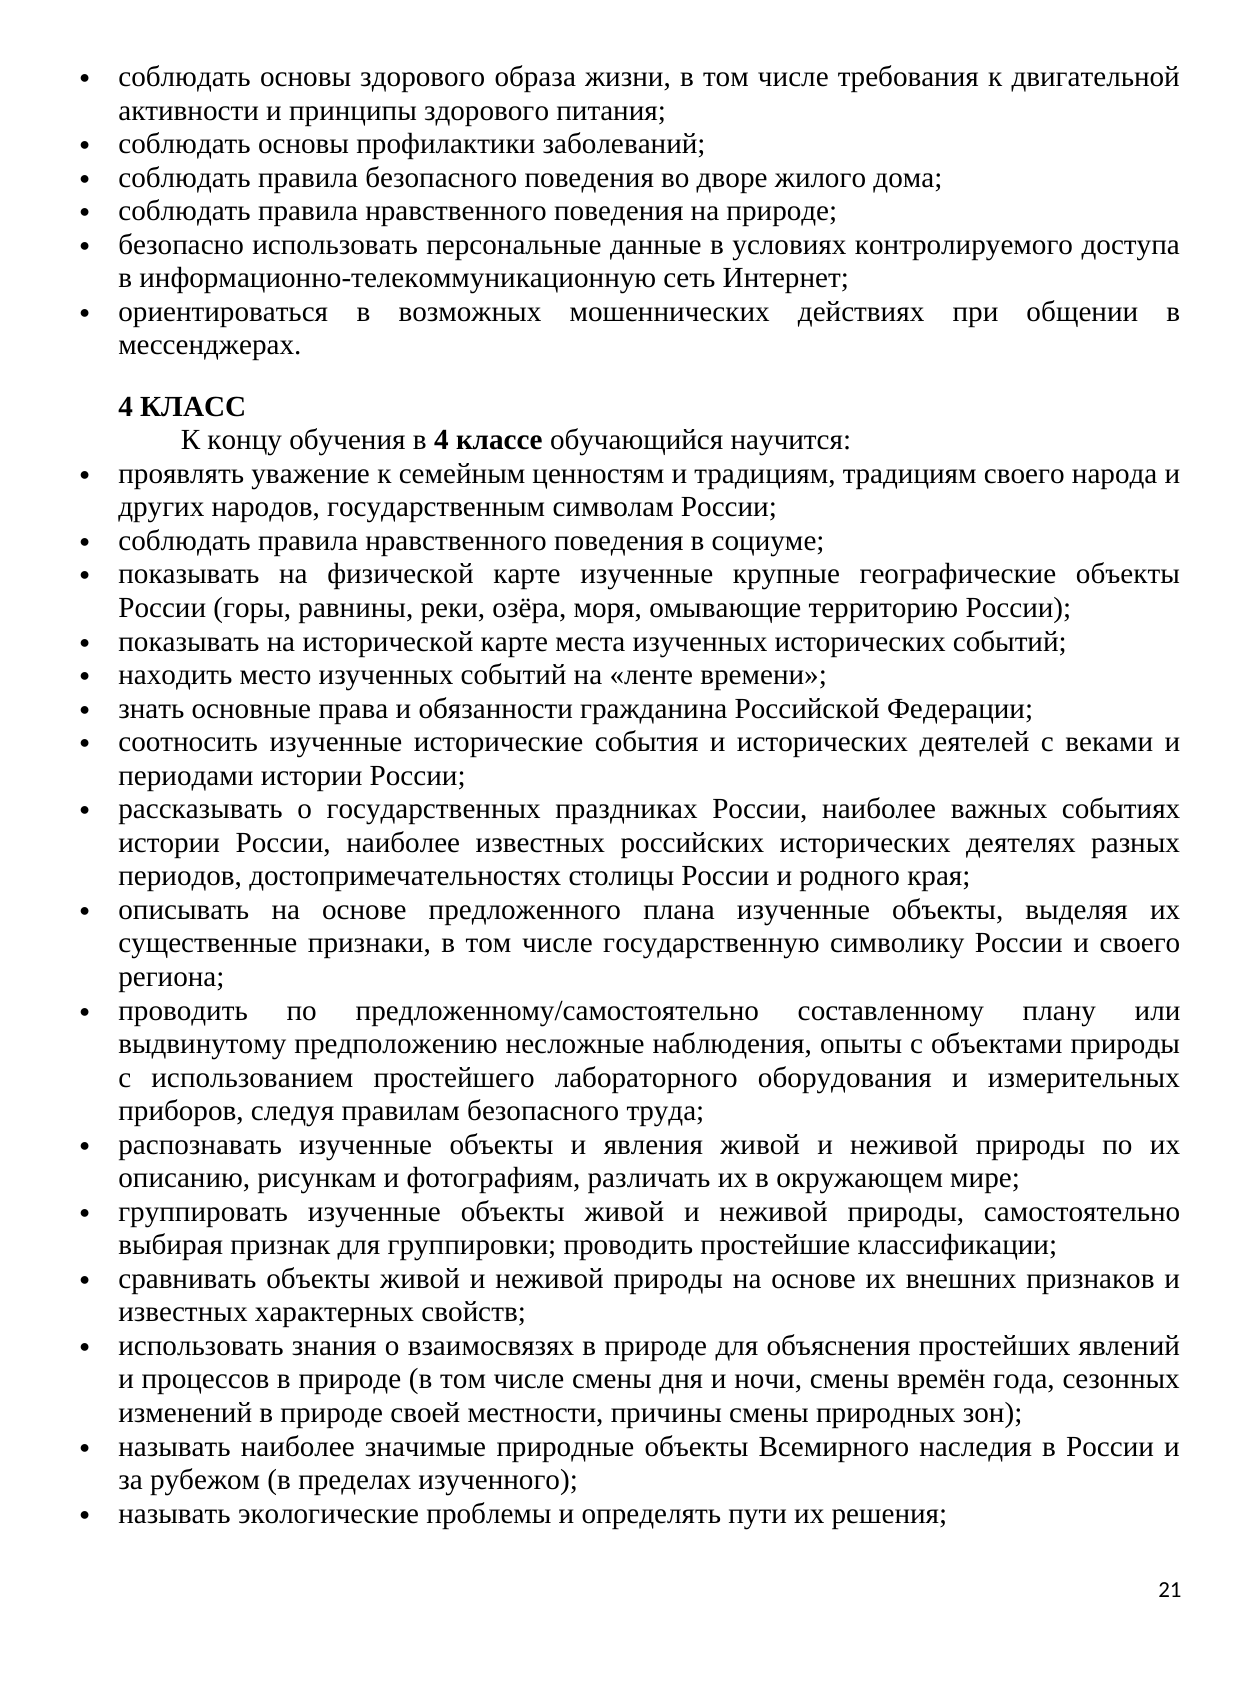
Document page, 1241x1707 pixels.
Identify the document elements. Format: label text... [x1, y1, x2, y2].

list описывать на основе предложенного плана изученные объекты, выделяя их существенные признаки, в том числе государственную символику России и своего региона; [81, 892, 1181, 993]
list соблюдать основы здорового образа жизни, в том числе требования к двигательной активности и принципы здорового питания; [81, 59, 1181, 126]
list рассказывать о государственных праздниках России, наиболее важных событиях истории России, наиболее известных российских исторических деятелях разных периодов, достопримечательностях столицы России и родного края; [81, 791, 1181, 892]
list называть экологические проблемы и определять пути их решения; [81, 1496, 1181, 1529]
list распознавать изученные объекты и явления живой и неживой природы по их описанию, рисункам и фотографиям, различать их в окружающем мире; [81, 1127, 1181, 1194]
list соблюдать основы профилактики заболеваний; [81, 126, 1181, 160]
list соотносить изученные исторические события и исторических деятелей с веками и периодами истории России; [81, 724, 1181, 791]
list сравнивать объекты живой и неживой природы на основе их внешних признаков и известных характерных свойств; [81, 1261, 1181, 1328]
list ориентироваться в возможных мошеннических действиях при общении в мессенджерах. [81, 294, 1181, 361]
list показывать на исторической карте места изученных исторических событий; [81, 624, 1181, 657]
list соблюдать правила безопасного поведения во дворе жилого дома; [81, 160, 1181, 193]
list показывать на физической карте изученные крупные географические объекты России (горы, равнины, реки, озёра, моря, омывающие территорию России); [81, 557, 1181, 624]
list находить место изученных событий на «ленте времени»; [81, 657, 1181, 691]
text 4 КЛАСС [118, 389, 1181, 422]
list использовать знания о взаимосвязях в природе для объяснения простейших явлений и процессов в природе (в том числе смены дня и ночи, смены времён года, сезонных изменений в природе своей местности, причины смены природных зон); [81, 1328, 1181, 1429]
list называть наиболее значимые природные объекты Всемирного наследия в России и за рубежом (в пределах изученного); [81, 1429, 1181, 1496]
list группировать изученные объекты живой и неживой природы, самостоятельно выбирая признак для группировки; проводить простейшие классификации; [81, 1194, 1181, 1261]
list проводить по предложенному/самостоятельно составленному плану или выдвинутому предположению несложные наблюдения, опыты с объектами природы с использованием простейшего лабораторного оборудования и измерительных приборов, следуя правилам безопасного труда; [81, 993, 1181, 1127]
list соблюдать правила нравственного поведения на природе; [81, 193, 1181, 227]
text К концу обучения в 4 классе обучающийся научится: [118, 422, 1181, 456]
list проявлять уважение к семейным ценностям и традициям, традициям своего народа и других народов, государственным символам России; [81, 456, 1181, 523]
list соблюдать правила нравственного поведения в социуме; [81, 523, 1181, 557]
list безопасно использовать персональные данные в условиях контролируемого доступа в информационно-телекоммуникационную сеть Интернет; [81, 227, 1181, 294]
list знать основные права и обязанности гражданина Российской Федерации; [81, 691, 1181, 724]
